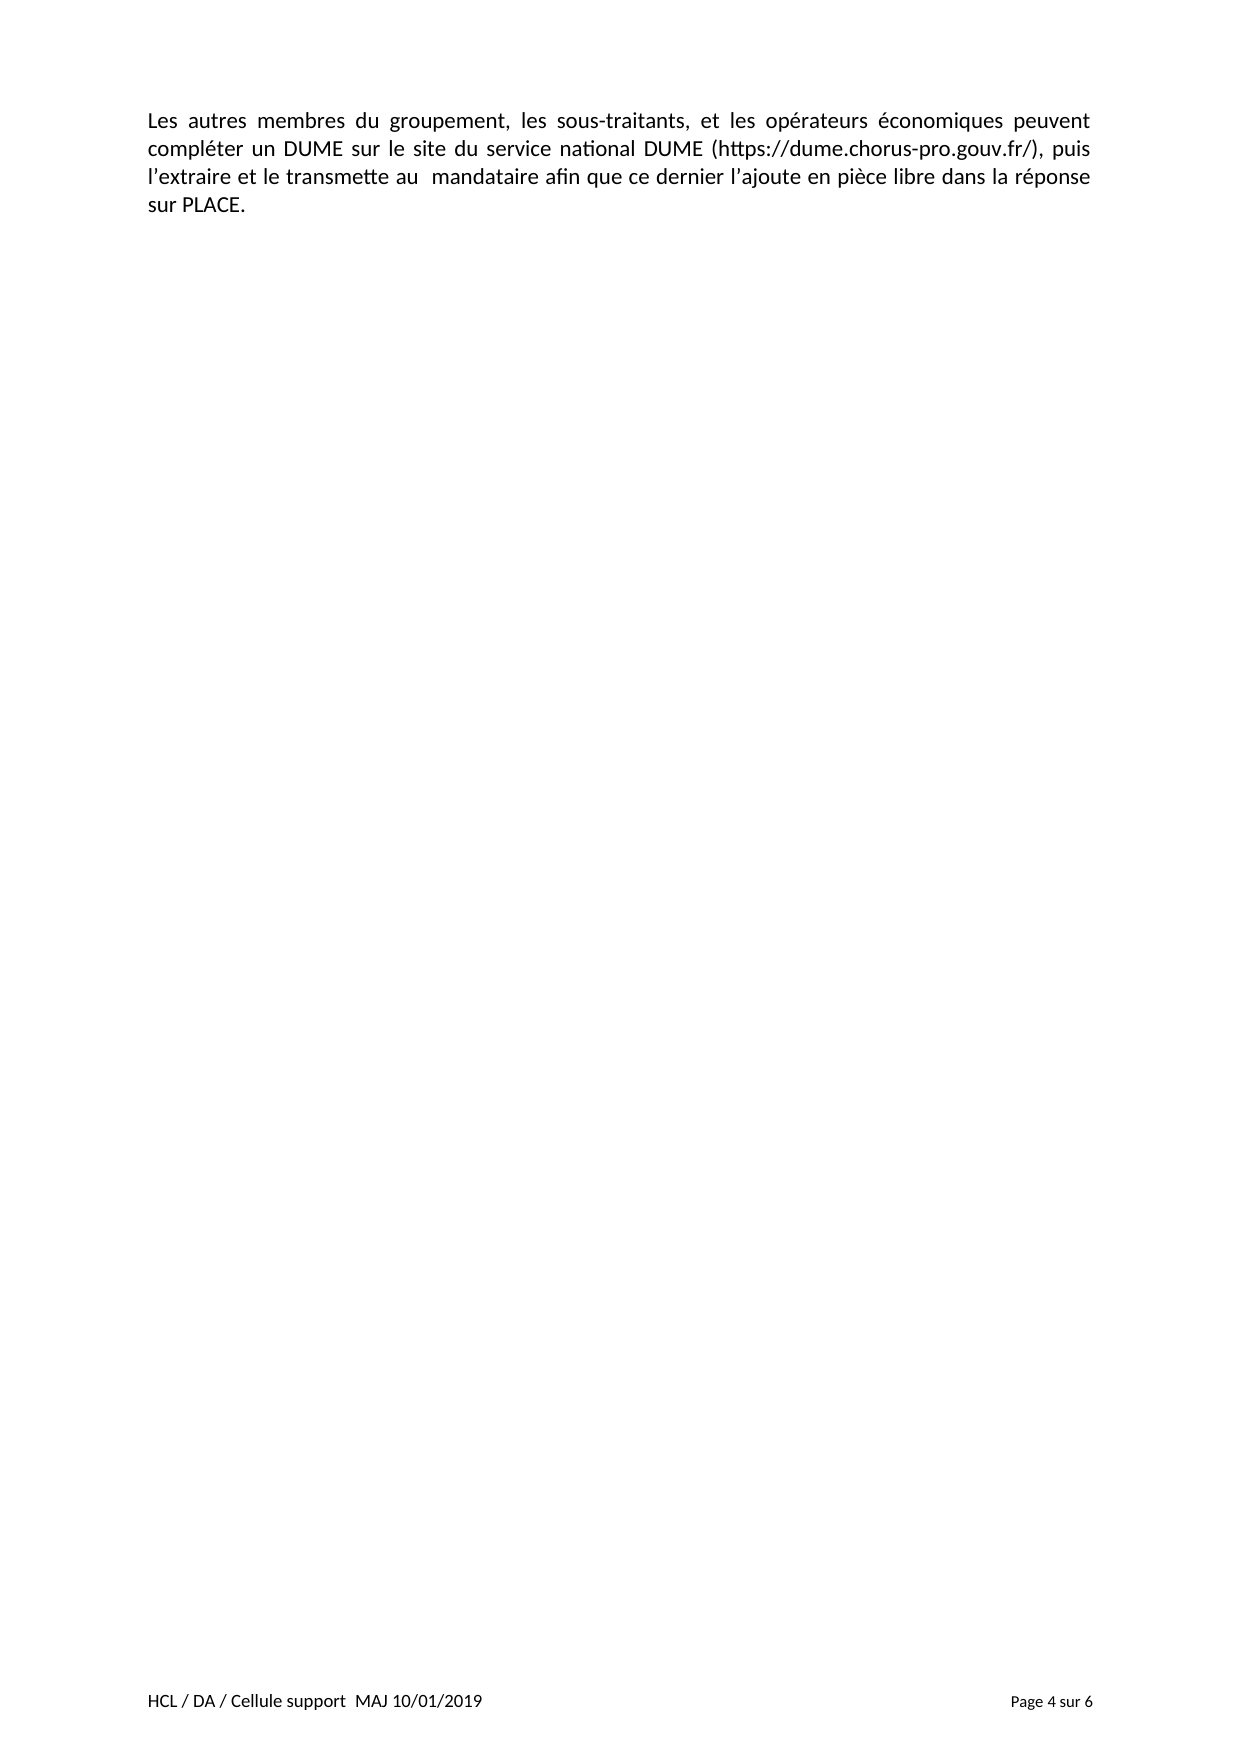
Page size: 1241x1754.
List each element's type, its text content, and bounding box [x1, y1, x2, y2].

text Les autres membres du groupement, les sous-traitants, et les opérateurs économiques peuvent compléter un DUME sur le site du service national DUME (https://dume.chorus-pro.gouv.fr/), puis l’extraire et le transmette au mandataire afin que ce dernier l’ajoute en pièce libre dans la réponse sur PLACE. [148, 106, 1092, 218]
